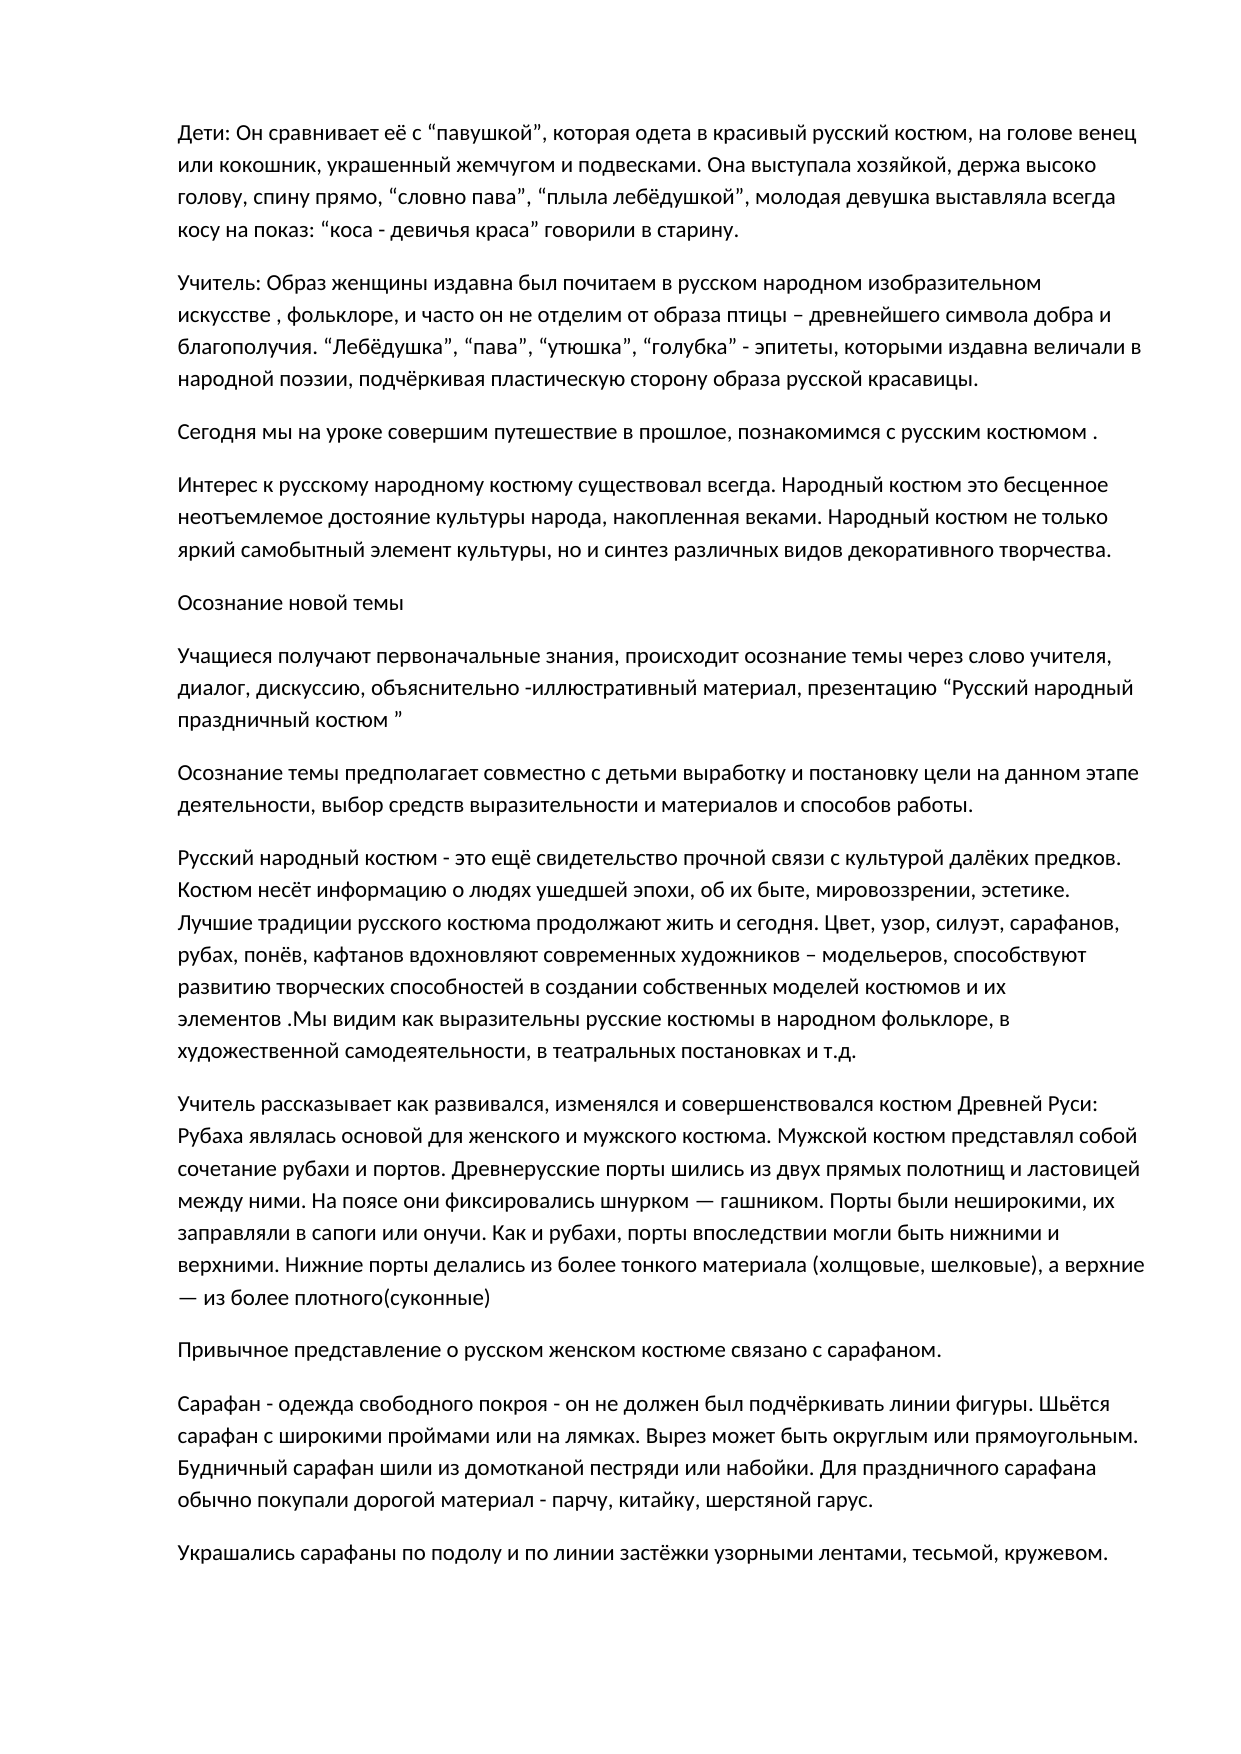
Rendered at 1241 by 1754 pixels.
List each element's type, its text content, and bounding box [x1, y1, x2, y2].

text Учитель рассказывает как развивался, изменялся и совершенствовался костюм Древней Руси: Рубаха являлась основой для женского и мужского костюма. Мужской костюм представлял собой сочетание рубахи и портов. Древнерусские порты шились из двух прямых полотнищ и ластовицей между ними. На поясе они фиксировались шнурком — гашником. Порты были неширокими, их заправляли в сапоги или онучи. Как и рубахи, порты впоследствии могли быть нижними и верхними. Нижние порты делались из более тонкого материала (холщовые, шелковые), а верхние — из более плотного(суконные) [177, 1089, 1152, 1311]
text Учащиеся получают первоначальные знания, происходит осознание темы через слово учителя, диалог, дискуссию, объяснительно -иллюстративный материал, презентацию “Русский народный праздничный костюм ” [177, 641, 1152, 733]
text Сегодня мы на уроке совершим путешествие в прошлое, познакомимся с русским костюмом . [177, 417, 1152, 445]
text Привычное представление о русском женском костюме связано с сарафаном. [177, 1336, 1152, 1364]
text Осознание новой темы [177, 588, 1152, 616]
text Русский народный костюм - это ещё свидетельство прочной связи с культурой далёких предков. Костюм несёт информацию о людях ушедшей эпохи, об их быте, мировоззрении, эстетике. Лучшие традиции русского костюма продолжают жить и сегодня. Цвет, узор, силуэт, сарафанов, рубах, понёв, кафтанов вдохновляют современных художников – модельеров, способствуют развитию творческих способностей в создании собственных моделей костюмов и их элементов .Мы видим как выразительны русские костюмы в народном фольклоре, в художественной самодеятельности, в театральных постановках и т.д. [177, 843, 1152, 1064]
text Интерес к русскому народному костюму существовал всегда. Народный костюм это бесценное неотъемлемое достояние культуры народа, накопленная веками. Народный костюм не только яркий самобытный элемент культуры, но и синтез различных видов декоративного творчества. [177, 470, 1152, 563]
text Сарафан - одежда свободного покроя - он не должен был подчёркивать линии фигуры. Шьётся сарафан с широкими проймами или на лямках. Вырез может быть округлым или прямоугольным. Будничный сарафан шили из домотканой пестряди или набойки. Для праздничного сарафана обычно покупали дорогой материал - парчу, китайку, шерстяной гарус. [177, 1389, 1152, 1513]
text Украшались сарафаны по подолу и по линии застёжки узорными лентами, тесьмой, кружевом. [177, 1538, 1152, 1566]
text Осознание темы предполагает совместно с детьми выработку и постановку цели на данном этапе деятельности, выбор средств выразительности и материалов и способов работы. [177, 758, 1152, 818]
text Дети: Он сравнивает её с “павушкой”, которая одета в красивый русский костюм, на голове венец или кокошник, украшенный жемчугом и подвесками. Она выступала хозяйкой, держа высоко голову, спину прямо, “словно пава”, “плыла лебёдушкой”, молодая девушка выставляла всегда косу на показ: “коса - девичья краса” говорили в старину. [177, 118, 1152, 243]
text Учитель: Образ женщины издавна был почитаем в русском народном изобразительном искусстве , фольклоре, и часто он не отделим от образа птицы – древнейшего символа добра и благополучия. “Лебёдушка”, “пава”, “утюшка”, “голубка” - эпитеты, которыми издавна величали в народной поэзии, подчёркивая пластическую сторону образа русской красавицы. [177, 268, 1152, 392]
